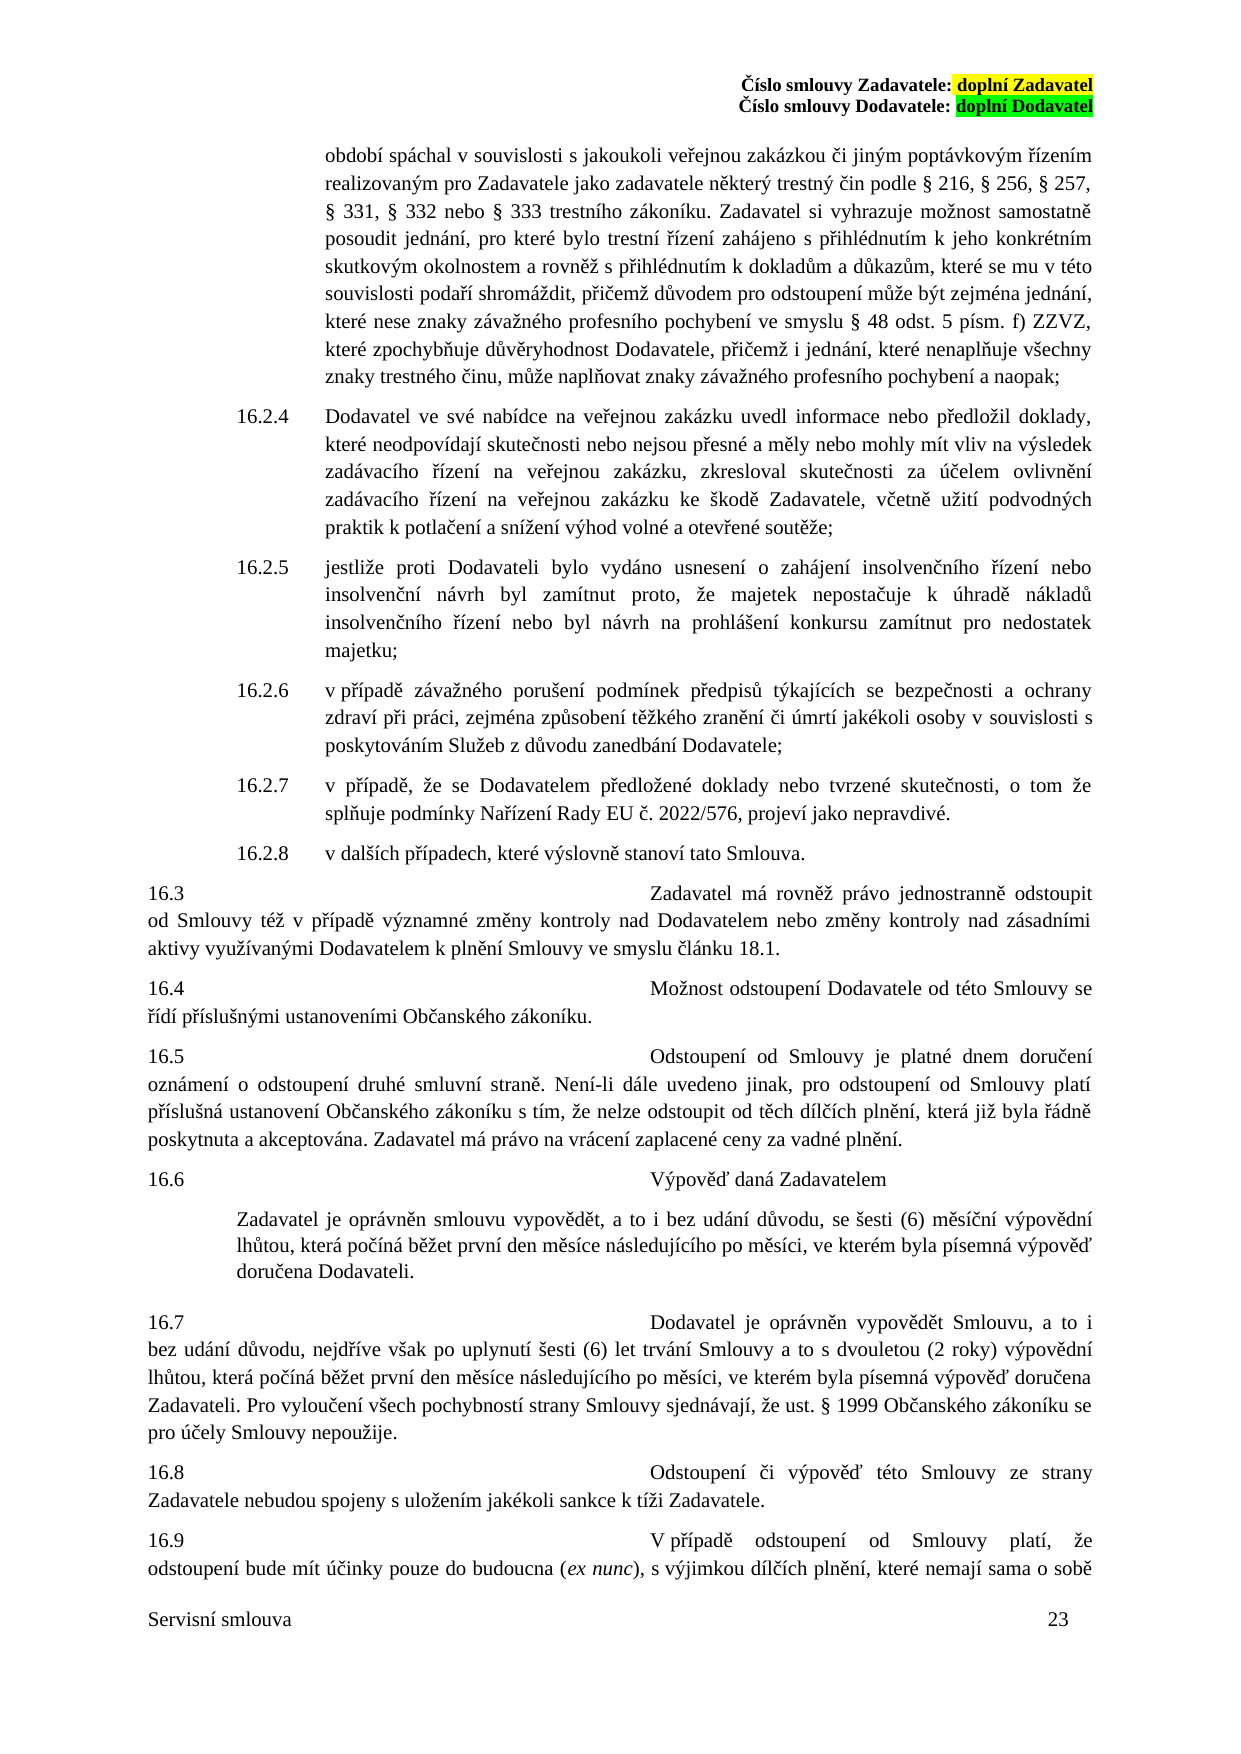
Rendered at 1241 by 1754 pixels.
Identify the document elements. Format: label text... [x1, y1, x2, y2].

subtitle Možnost odstoupení Dodavatele od této Smlouvy se řídí příslušnými ustanoveními Občanského zákoníku. [148, 976, 1093, 1028]
subtitle Odstoupení či výpověď této Smlouvy ze strany Zadavatele nebudou spojeny s uložením jakékoli sankce k tíži Zadavatele. [148, 1460, 1093, 1512]
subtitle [236, 143, 1093, 388]
subtitle Výpověď daná Zadavatelem [148, 1167, 1093, 1191]
subtitle v dalších případech, které výslovně stanoví tato Smlouva. [236, 841, 1093, 865]
subtitle v případě závažného porušení podmínek předpisů týkajících se bezpečnosti a ochrany zdraví při práci, zejména způsobení těžkého zranění či úmrtí jakékoli osoby v souvislosti s poskytováním Služeb z důvodu zanedbání Dodavatele; [236, 678, 1093, 757]
subtitle jestliže proti Dodavateli bylo vydáno usnesení o zahájení insolvenčního řízení nebo insolvenční návrh byl zamítnut proto, že majetek nepostačuje k úhradě nákladů insolvenčního řízení nebo byl návrh na prohlášení konkursu zamítnut pro nedostatek majetku; [236, 555, 1093, 662]
subtitle Zadavatel má rovněž právo jednostranně odstoupit od Smlouvy též v případě významné změny kontroly nad Dodavatelem nebo změny kontroly nad zásadními aktivy využívanými Dodavatelem k plnění Smlouvy ve smyslu článku 18.1. [148, 881, 1093, 960]
subtitle Dodavatel ve své nabídce na veřejnou zakázku uvedl informace nebo předložil doklady, které neodpovídají skutečnosti nebo nejsou přesné a měly nebo mohly mít vliv na výsledek zadávacího řízení na veřejnou zakázku, zkresloval skutečnosti za účelem ovlivnění zadávacího řízení na veřejnou zakázku ke škodě Zadavatele, včetně užití podvodných praktik k potlačení a snížení výhod volné a otevřené soutěže; [236, 404, 1093, 539]
subtitle v případě, že se Dodavatelem předložené doklady nebo tvrzené skutečnosti, o tom že splňuje podmínky Nařízení Rady EU č. 2022/576, projeví jako nepravdivé. [236, 773, 1093, 825]
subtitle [148, 1528, 1093, 1579]
subtitle Dodavatel je oprávněn vypovědět Smlouvu, a to i bez udání důvodu, nejdříve však po uplynutí šesti (6) let trvání Smlouvy a to s dvouletou (2 roky) výpovědní lhůtou, která počíná běžet první den měsíce následujícího po měsíci, ve kterém byla písemná výpověď doručena Zadavateli. Pro vyloučení všech pochybností strany Smlouvy sjednávají, že ust. § 1999 Občanského zákoníku se pro účely Smlouvy nepoužije. [148, 1310, 1093, 1444]
subtitle Odstoupení od Smlouvy je platné dnem doručení oznámení o odstoupení druhé smluvní straně. Není-li dále uvedeno jinak, pro odstoupení od Smlouvy platí příslušná ustanovení Občanského zákoníku s tím, že nelze odstoupit od těch dílčích plnění, která již byla řádně poskytnuta a akceptována. Zadavatel má právo na vrácení zaplacené ceny za vadné plnění. [148, 1044, 1093, 1151]
text Zadavatel je oprávněn smlouvu vypovědět, a to i bez udání důvodu, se šesti (6) měsíční výpovědní lhůtou, která počíná běžet první den měsíce následujícího po měsíci, ve kterém byla písemná výpověď doručena Dodavateli. [236, 1207, 1093, 1283]
